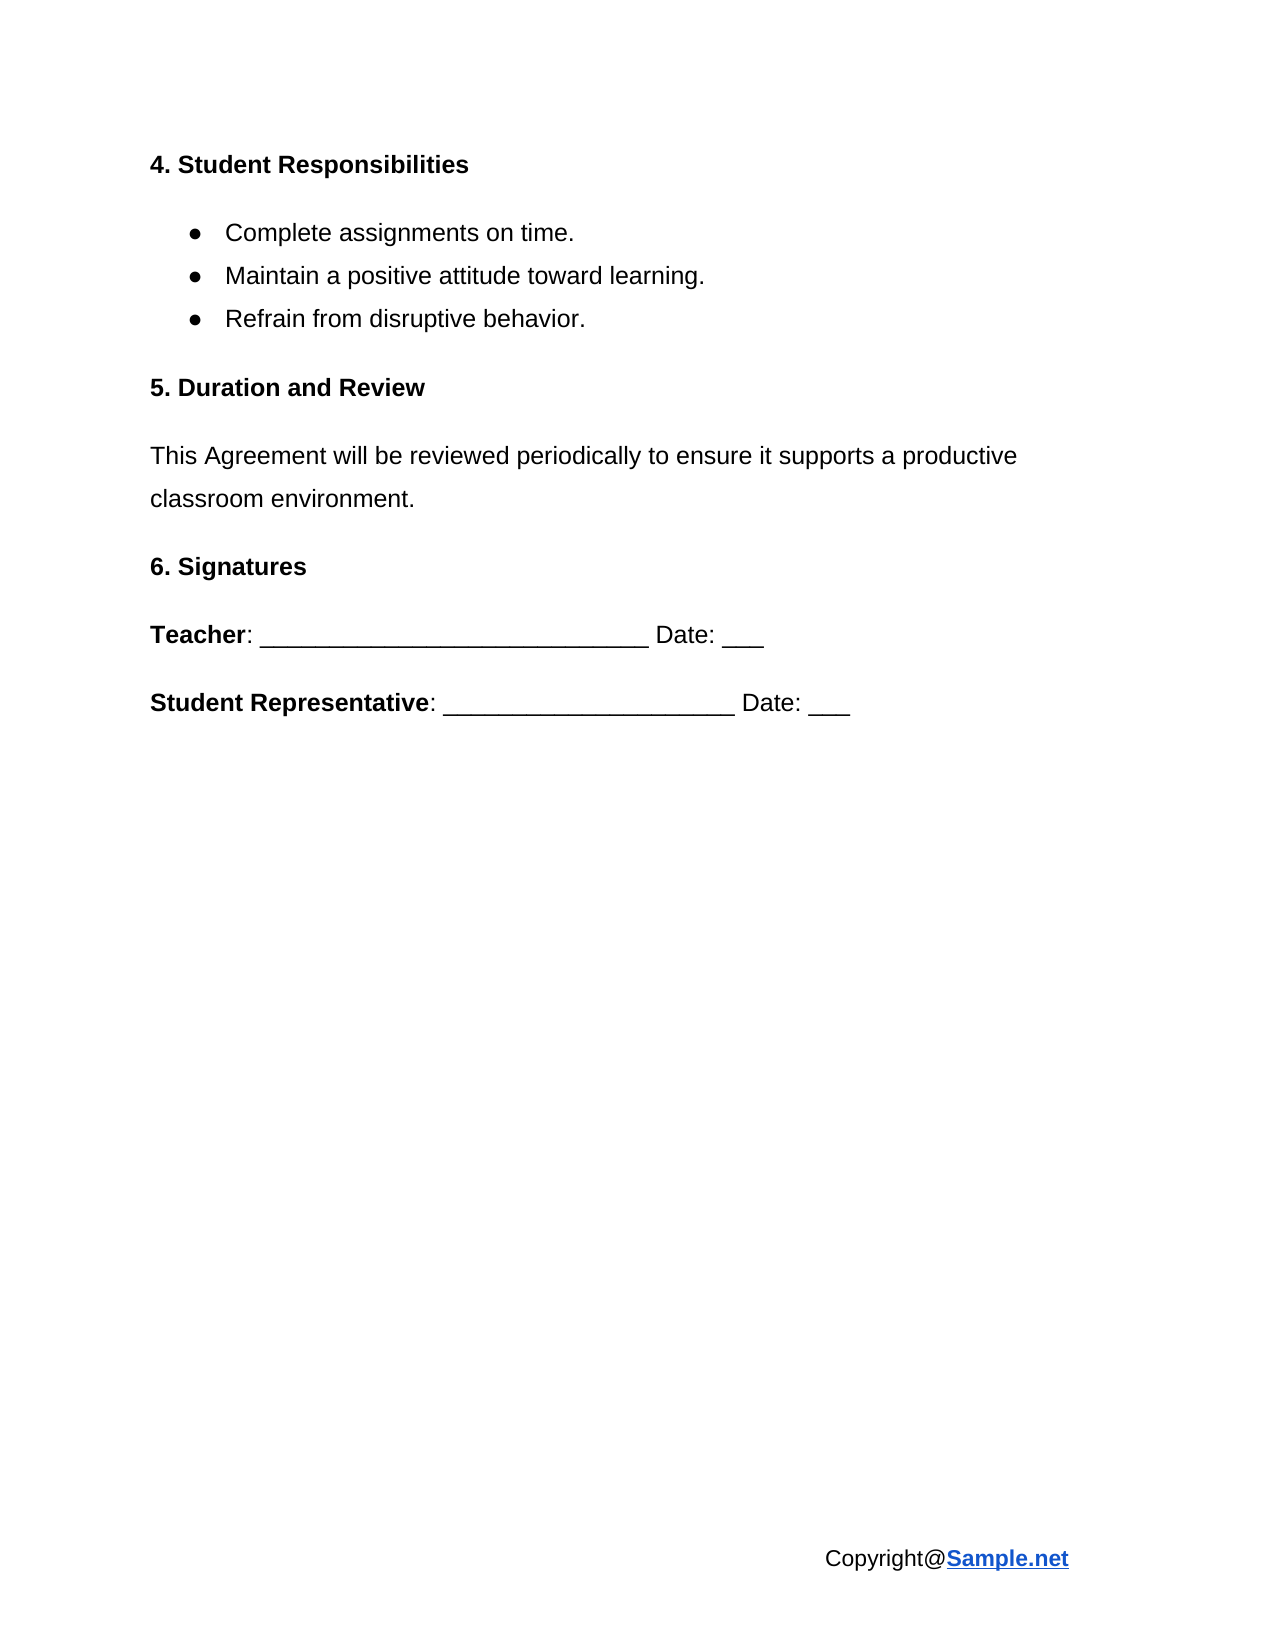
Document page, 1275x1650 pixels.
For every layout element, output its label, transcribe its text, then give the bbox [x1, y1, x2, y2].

text Student Representative: _____________________ Date: ___ [150, 688, 1125, 717]
list Complete assignments on time. [187, 218, 1125, 247]
subtitle 6. Signatures [150, 552, 1125, 581]
text Teacher: ____________________________ Date: ___ [150, 620, 1125, 649]
text This Agreement will be reviewed periodically to ensure it supports a productive classroom environment. [150, 441, 1125, 512]
list Maintain a positive attitude toward learning. [187, 261, 1125, 290]
list Refrain from disruptive behavior. [187, 304, 1125, 333]
subtitle 5. Duration and Review [150, 372, 1125, 401]
subtitle 4. Student Responsibilities [150, 150, 1125, 179]
